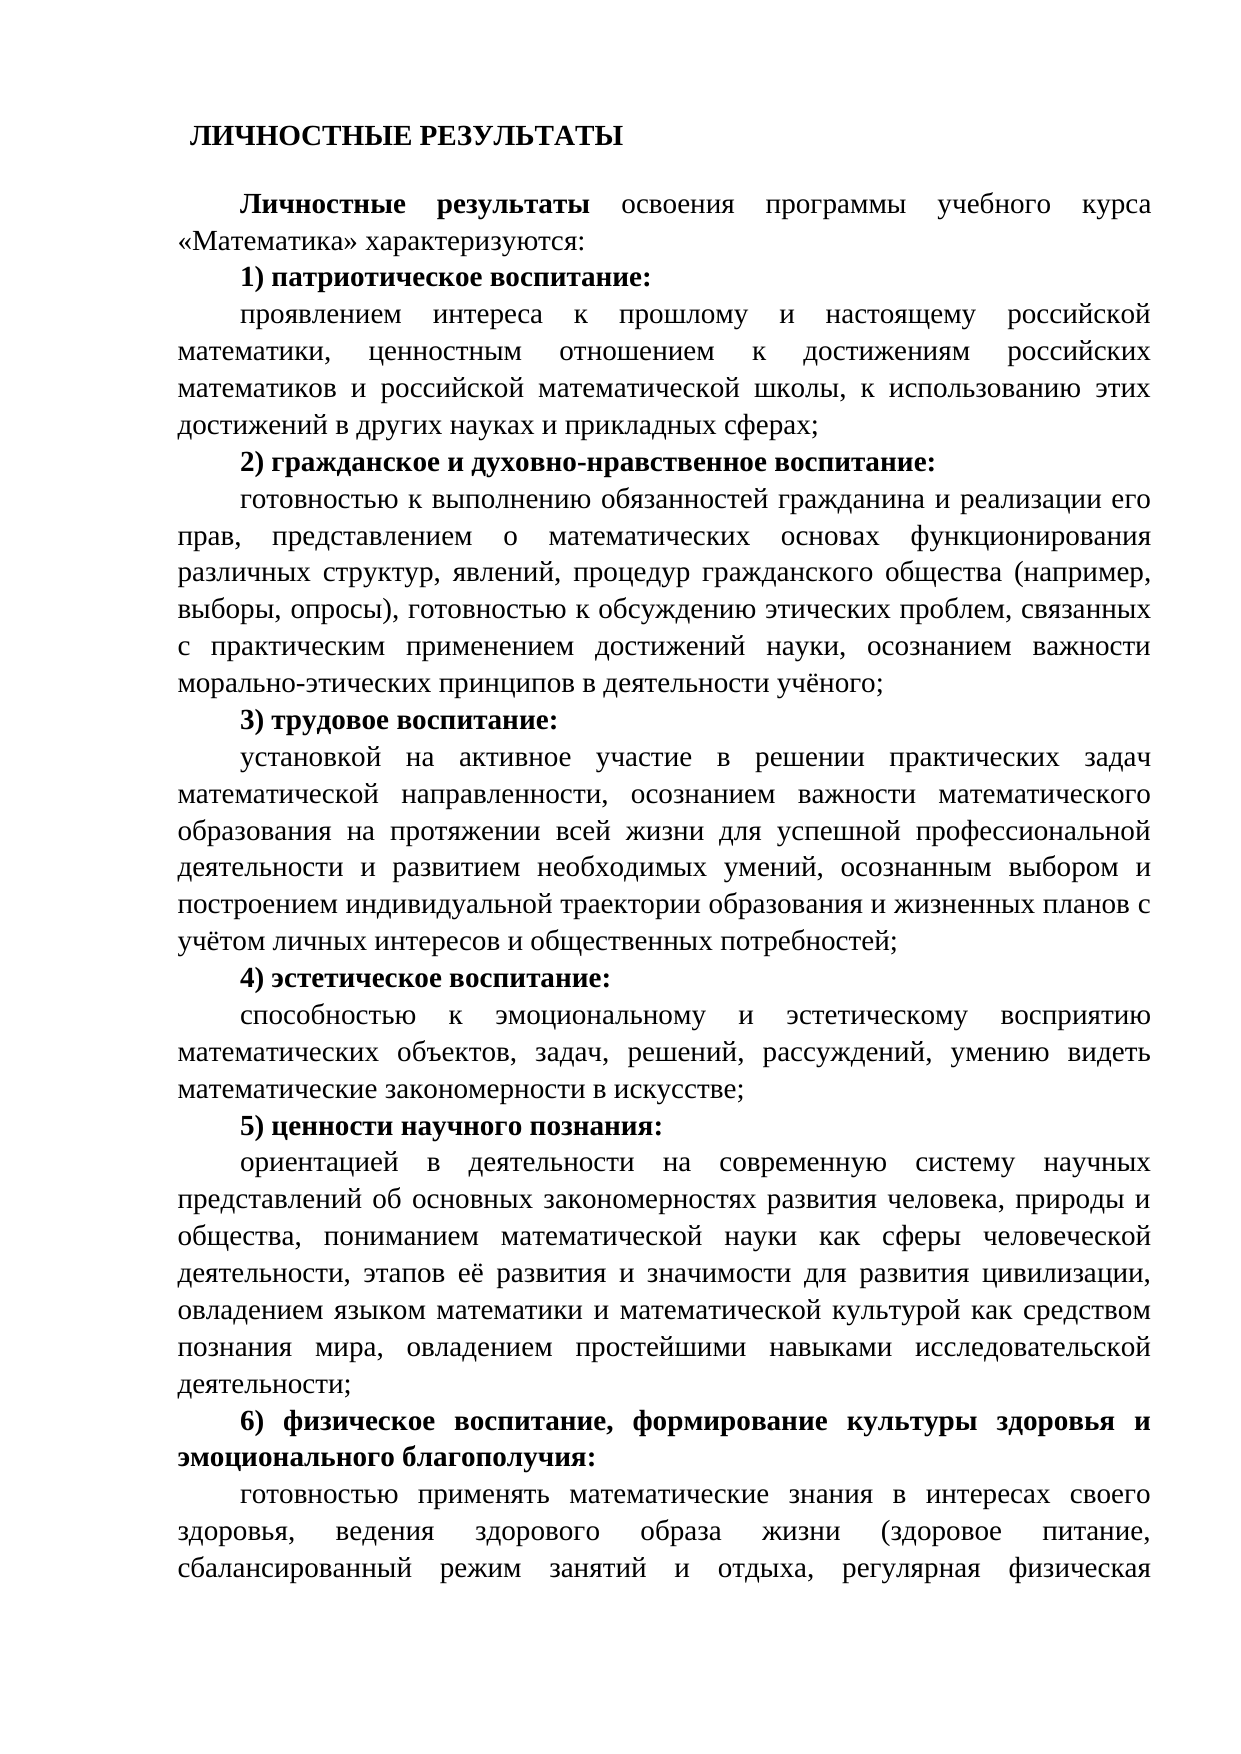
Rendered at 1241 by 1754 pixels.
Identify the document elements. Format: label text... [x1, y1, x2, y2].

text 4) эстетическое воспитание: [177, 960, 1152, 994]
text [177, 1476, 1152, 1584]
text способностью к эмоциональному и эстетическому восприятию математических объектов, задач, решений, рассуждений, умению видеть математические закономерности в искусстве; [177, 997, 1152, 1104]
text 6) физическое воспитание, формирование культуры здоровья и эмоционального благополучия: [177, 1403, 1152, 1473]
text Личностные результаты освоения программы учебного курса «Математика» характеризуются: [177, 186, 1152, 256]
text установкой на активное участие в решении практических задач математической направленности, осознанием важности математического образования на протяжении всей жизни для успешной профессиональной деятельности и развитием необходимых умений, осознанным выбором и построением индивидуальной траектории образования и жизненных планов с учётом личных интересов и общественных потребностей; [177, 739, 1152, 957]
text готовностью к выполнению обязанностей гражданина и реализации его прав, представлением о математических основах функционирования различных структур, явлений, процедур гражданского общества (например, выборы, опросы), готовностью к обсуждению этических проблем, связанных с практическим применением достижений науки, осознанием важности морально-этических принципов в деятельности учёного; [177, 481, 1152, 699]
text ориентацией в деятельности на современную систему научных представлений об основных закономерностях развития человека, природы и общества, пониманием математической науки как сферы человеческой деятельности, этапов её развития и значимости для развития цивилизации, овладением языком математики и математической культурой как средством познания мира, овладением простейшими навыками исследовательской деятельности; [177, 1144, 1152, 1399]
text 2) гражданское и духовно-нравственное воспитание: [177, 444, 1152, 477]
text 1) патриотическое воспитание: [177, 259, 1152, 293]
text 3) трудовое воспитание: [177, 702, 1152, 736]
text проявлением интереса к прошлому и настоящему российской математики, ценностным отношением к достижениям российских математиков и российской математической школы, к использованию этих достижений в других науках и прикладных сферах; [177, 296, 1152, 441]
text ЛИЧНОСТНЫЕ РЕЗУЛЬТАТЫ [190, 118, 1152, 152]
text 5) ценности научного познания: [177, 1108, 1152, 1141]
